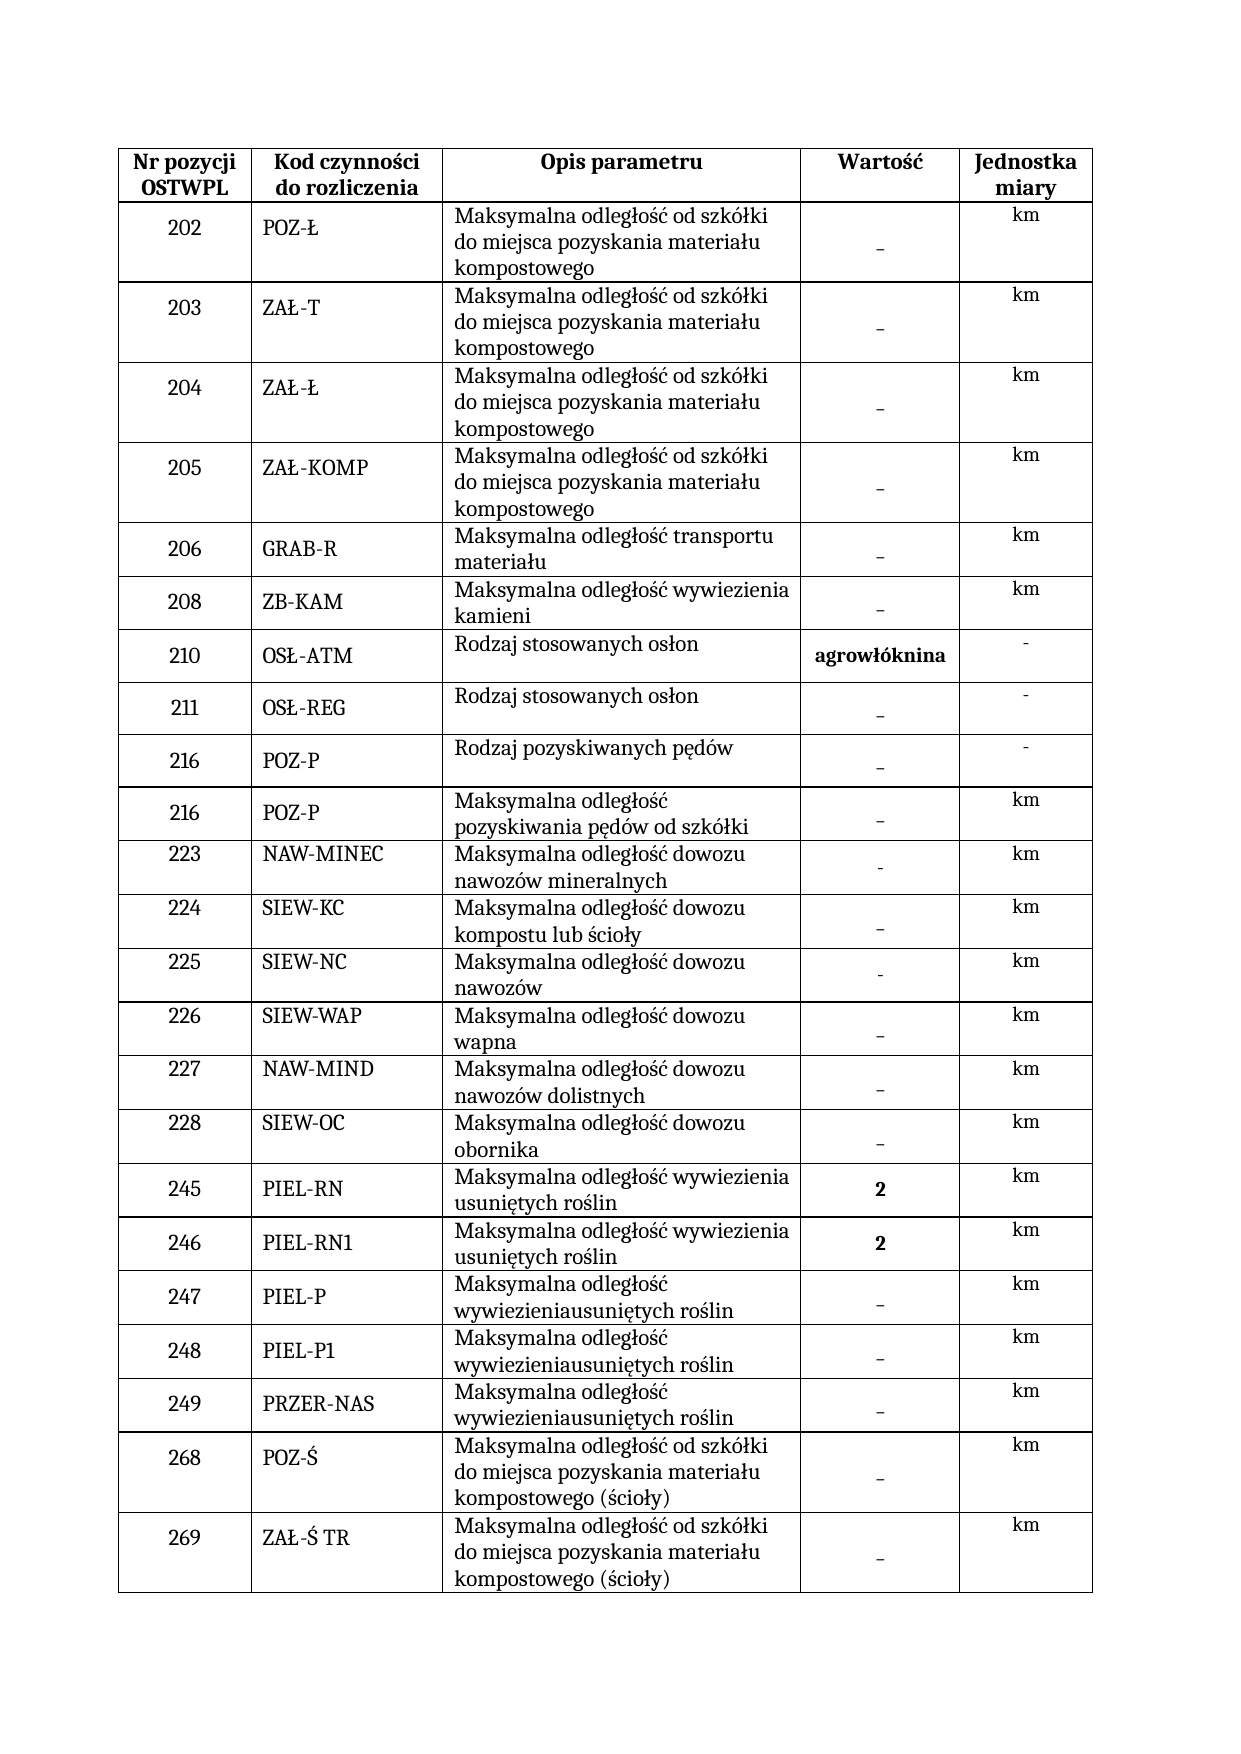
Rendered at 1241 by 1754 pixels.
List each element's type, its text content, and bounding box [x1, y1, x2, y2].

table_header Kod czynności do rozliczenia [252, 149, 442, 201]
table_cell POZ-Ł [252, 203, 442, 281]
table_cell Maksymalna odległość wywiezienia kamieni [443, 577, 800, 629]
table_cell km [960, 203, 1092, 281]
table_cell km [960, 1003, 1092, 1055]
table_cell 246 [119, 1218, 251, 1270]
table_cell POZ-P [252, 788, 442, 840]
table_cell 203 [119, 283, 251, 362]
table_cell 228 [119, 1110, 251, 1163]
table_cell - [801, 949, 959, 1001]
table_cell - [960, 735, 1092, 786]
table_cell km [960, 1433, 1092, 1512]
table_cell _ [801, 1056, 959, 1109]
table_cell _ [801, 363, 959, 442]
table_cell - [960, 683, 1092, 734]
table_cell POZ-Ś [252, 1433, 442, 1512]
table_cell 204 [119, 363, 251, 442]
table_cell Rodzaj stosowanych osłon [443, 630, 800, 682]
table_cell SIEW-OC [252, 1110, 442, 1163]
table_cell SIEW-WAP [252, 1003, 442, 1055]
table_cell Maksymalna odległość dowozu kompostu lub ścioły [443, 895, 800, 948]
table_cell ZAŁ-Ś TR [252, 1513, 442, 1592]
table_cell Maksymalna odległość od szkółki do miejsca pozyskania materiału kompostowego [443, 443, 800, 522]
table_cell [443, 203, 800, 281]
table_cell NAW-MIND [252, 1056, 442, 1109]
table_cell _ [801, 203, 959, 281]
table_cell km [960, 363, 1092, 442]
table_cell 227 [119, 1056, 251, 1109]
table_cell PRZER-NAS [252, 1379, 442, 1431]
table_cell 2 [801, 1218, 959, 1270]
table_cell Maksymalna odległość dowozu obornika [443, 1110, 800, 1163]
table_cell Maksymalna odległość wywiezieniausuniętych roślin [443, 1379, 800, 1431]
table_cell _ [801, 735, 959, 786]
table_cell km [960, 841, 1092, 894]
table_header Wartość [801, 149, 959, 201]
table_cell km [960, 523, 1092, 576]
table_cell Rodzaj stosowanych osłon [443, 683, 800, 734]
table_cell 202 [119, 203, 251, 281]
table_cell 269 [119, 1513, 251, 1592]
table_cell PIEL-RN1 [252, 1218, 442, 1270]
table_cell km [960, 949, 1092, 1001]
table_cell _ [801, 283, 959, 362]
table_cell Maksymalna odległość wywiezieniausuniętych roślin [443, 1271, 800, 1324]
table_cell km [960, 1218, 1092, 1270]
table_header Opis parametru [443, 149, 800, 201]
table_cell km [960, 577, 1092, 629]
table_cell PIEL-RN [252, 1164, 442, 1216]
table_cell _ [801, 1325, 959, 1378]
table_cell _ [801, 1513, 959, 1592]
table_cell 226 [119, 1003, 251, 1055]
table_header Jednostka miary [960, 149, 1092, 201]
table_cell 247 [119, 1271, 251, 1324]
table_cell 245 [119, 1164, 251, 1216]
table_cell km [960, 443, 1092, 522]
table_cell Maksymalna odległość dowozu wapna [443, 1003, 800, 1055]
table_cell Maksymalna odległość pozyskiwania pędów od szkółki [443, 788, 800, 840]
table_cell km [960, 1110, 1092, 1163]
table_cell ZB-KAM [252, 577, 442, 629]
table_cell km [960, 1056, 1092, 1109]
table_cell SIEW-KC [252, 895, 442, 948]
table_cell _ [801, 1379, 959, 1431]
table_cell _ [801, 1271, 959, 1324]
table_cell 216 [119, 735, 251, 786]
table_cell _ [801, 1433, 959, 1512]
table_cell OSŁ-REG [252, 683, 442, 734]
table_cell NAW-MINEC [252, 841, 442, 894]
table_cell agrowłóknina [801, 630, 959, 682]
table_cell 249 [119, 1379, 251, 1431]
table_cell km [960, 1164, 1092, 1216]
table_cell km [960, 1513, 1092, 1592]
table_cell km [960, 788, 1092, 840]
table_cell SIEW-NC [252, 949, 442, 1001]
table_cell 224 [119, 895, 251, 948]
table_header Nr pozycji OSTWPL [119, 149, 251, 201]
table_cell PIEL-P1 [252, 1325, 442, 1378]
table_cell km [960, 283, 1092, 362]
table_cell Maksymalna odległość wywiezienia usuniętych roślin [443, 1164, 800, 1216]
table_cell Maksymalna odległość od szkółki do miejsca pozyskania materiału kompostowego [443, 363, 800, 442]
table_cell Rodzaj pozyskiwanych pędów [443, 735, 800, 786]
table_cell Maksymalna odległość dowozu nawozów dolistnych [443, 1056, 800, 1109]
table_cell Maksymalna odległość wywiezienia usuniętych roślin [443, 1218, 800, 1270]
table_cell Maksymalna odległość od szkółki do miejsca pozyskania materiału kompostowego [443, 283, 800, 362]
table_cell ZAŁ-T [252, 283, 442, 362]
table_cell 205 [119, 443, 251, 522]
table_cell km [960, 1379, 1092, 1431]
table_cell km [960, 895, 1092, 948]
table_cell _ [801, 577, 959, 629]
table_cell _ [801, 788, 959, 840]
table_cell 225 [119, 949, 251, 1001]
table_cell _ [801, 443, 959, 522]
table_cell 210 [119, 630, 251, 682]
table_cell _ [801, 1003, 959, 1055]
table_cell ZAŁ-KOMP [252, 443, 442, 522]
table_cell 268 [119, 1433, 251, 1512]
table_cell 248 [119, 1325, 251, 1378]
table_cell _ [801, 895, 959, 948]
table_cell POZ-P [252, 735, 442, 786]
table_cell 206 [119, 523, 251, 576]
table_cell - [960, 630, 1092, 682]
table_cell OSŁ-ATM [252, 630, 442, 682]
table_cell km [960, 1325, 1092, 1378]
table_cell 223 [119, 841, 251, 894]
table_cell ZAŁ-Ł [252, 363, 442, 442]
table_cell _ [801, 523, 959, 576]
table_cell 211 [119, 683, 251, 734]
table_cell Maksymalna odległość transportu materiału [443, 523, 800, 576]
table_cell Maksymalna odległość od szkółki do miejsca pozyskania materiału kompostowego (ścioły) [443, 1433, 800, 1512]
table_cell Maksymalna odległość dowozu nawozów [443, 949, 800, 1001]
table_cell PIEL-P [252, 1271, 442, 1324]
table_cell - [801, 841, 959, 894]
table_cell 208 [119, 577, 251, 629]
table_cell 216 [119, 788, 251, 840]
table_cell _ [801, 1110, 959, 1163]
table_cell Maksymalna odległość od szkółki do miejsca pozyskania materiału kompostowego (ścioły) [443, 1513, 800, 1592]
table_cell 2 [801, 1164, 959, 1216]
table_cell _ [801, 683, 959, 734]
table_cell km [960, 1271, 1092, 1324]
table_cell Maksymalna odległość dowozu nawozów mineralnych [443, 841, 800, 894]
table_cell GRAB-R [252, 523, 442, 576]
table_cell Maksymalna odległość wywiezieniausuniętych roślin [443, 1325, 800, 1378]
